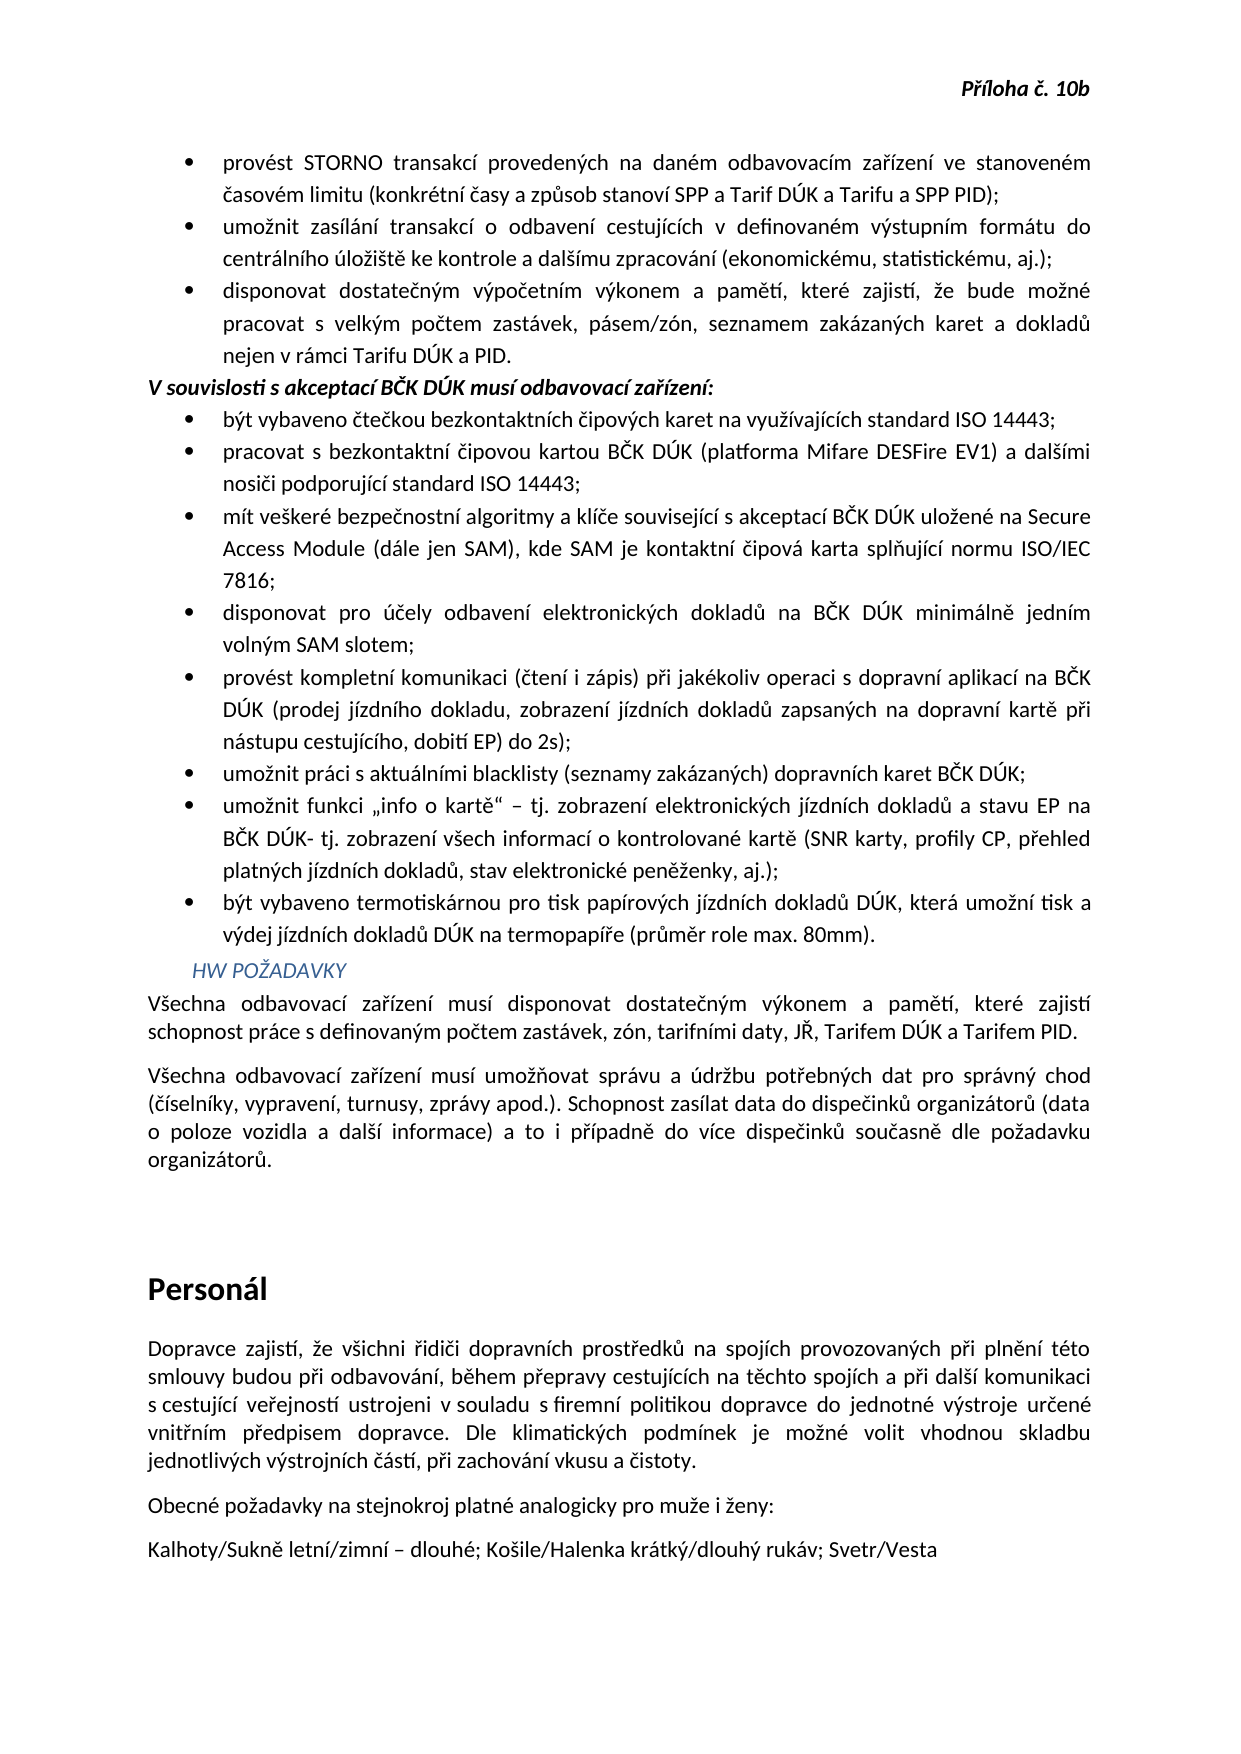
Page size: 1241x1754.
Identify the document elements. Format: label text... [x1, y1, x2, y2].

text Všechna odbavovací zařízení musí umožňovat správu a údržbu potřebných dat pro správný chod (číselníky, vypravení, turnusy, zprávy apod.). Schopnost zasílat data do dispečinků organizátorů (data o poloze vozidla a další informace) a to i případně do více dispečinků současně dle požadavku organizátorů. [148, 1061, 1092, 1173]
list mít veškeré bezpečnostní algoritmy a klíče související s akceptací BČK DÚK uložené na Secure Access Module (dále jen SAM), kde SAM je kontaktní čipová karta splňující normu ISO/IEC 7816; [185, 502, 1092, 594]
list umožnit práci s aktuálními blacklisty (seznamy zakázaných) dopravních karet BČK DÚK; [185, 759, 1092, 787]
list disponovat dostatečným výpočetním výkonem a pamětí, které zajistí, že bude možné pracovat s velkým počtem zastávek, pásem/zón, seznamem zakázaných karet a dokladů nejen v rámci Tarifu DÚK a PID. [185, 276, 1092, 369]
list disponovat pro účely odbavení elektronických dokladů na BČK DÚK minimálně jedním volným SAM slotem; [185, 598, 1092, 658]
text Obecné požadavky na stejnokroj platné analogicky pro muže i ženy: [148, 1491, 1092, 1519]
text Všechna odbavovací zařízení musí disponovat dostatečným výkonem a pamětí, které zajistí schopnost práce s definovaným počtem zastávek, zón, tarifními daty, JŘ, Tarifem DÚK a Tarifem PID. [148, 989, 1092, 1045]
list být vybaveno termotiskárnou pro tisk papírových jízdních dokladů DÚK, která umožní tisk a výdej jízdních dokladů DÚK na termopapíře (průměr role max. 80mm). [185, 888, 1092, 948]
list umožnit funkci „info o kartě“ – tj. zobrazení elektronických jízdních dokladů a stavu EP na BČK DÚK- tj. zobrazení všech informací o kontrolované kartě (SNR karty, profily CP, přehled platných jízdních dokladů, stav elektronické peněženky, aj.); [185, 791, 1092, 884]
text Kalhoty/Sukně letní/zimní – dlouhé; Košile/Halenka krátký/dlouhý rukáv; Svetr/Vesta [148, 1535, 1092, 1563]
list provést STORNO transakcí provedených na daném odbavovacím zařízení ve stanoveném časovém limitu (konkrétní časy a způsob stanoví SPP a Tarif DÚK a Tarifu a SPP PID); [185, 148, 1092, 208]
list pracovat s bezkontaktní čipovou kartou BČK DÚK (platforma Mifare DESFire EV1) a dalšími nosiči podporující standard ISO 14443; [185, 437, 1092, 498]
text Dopravce zajistí, že všichni řidiči dopravních prostředků na spojích provozovaných při plnění této smlouvy budou při odbavování, během přepravy cestujících na těchto spojích a při další komunikaci s cestující veřejností ustrojeni v souladu s firemní politikou dopravce do jednotné výstroje určené vnitřním předpisem dopravce. Dle klimatických podmínek je možné volit vhodnou skladbu jednotlivých výstrojních částí, při zachování vkusu a čistoty. [148, 1334, 1092, 1474]
list HW POŽADAVKY [192, 957, 1092, 984]
list umožnit zasílání transakcí o odbavení cestujících v definovaném výstupním formátu do centrálního úložiště ke kontrole a dalšímu zpracování (ekonomickému, statistickému, aj.); [185, 212, 1092, 272]
list provést kompletní komunikaci (čtení i zápis) při jakékoliv operaci s dopravní aplikací na BČK DÚK (prodej jízdního dokladu, zobrazení jízdních dokladů zapsaných na dopravní kartě při nástupu cestujícího, dobití EP) do 2s); [185, 663, 1092, 755]
text V souvislosti s akceptací BČK DÚK musí odbavovací zařízení: [148, 373, 1092, 401]
list být vybaveno čtečkou bezkontaktních čipových karet na využívajících standard ISO 14443; [185, 405, 1092, 433]
subtitle Personál [148, 1268, 1092, 1309]
